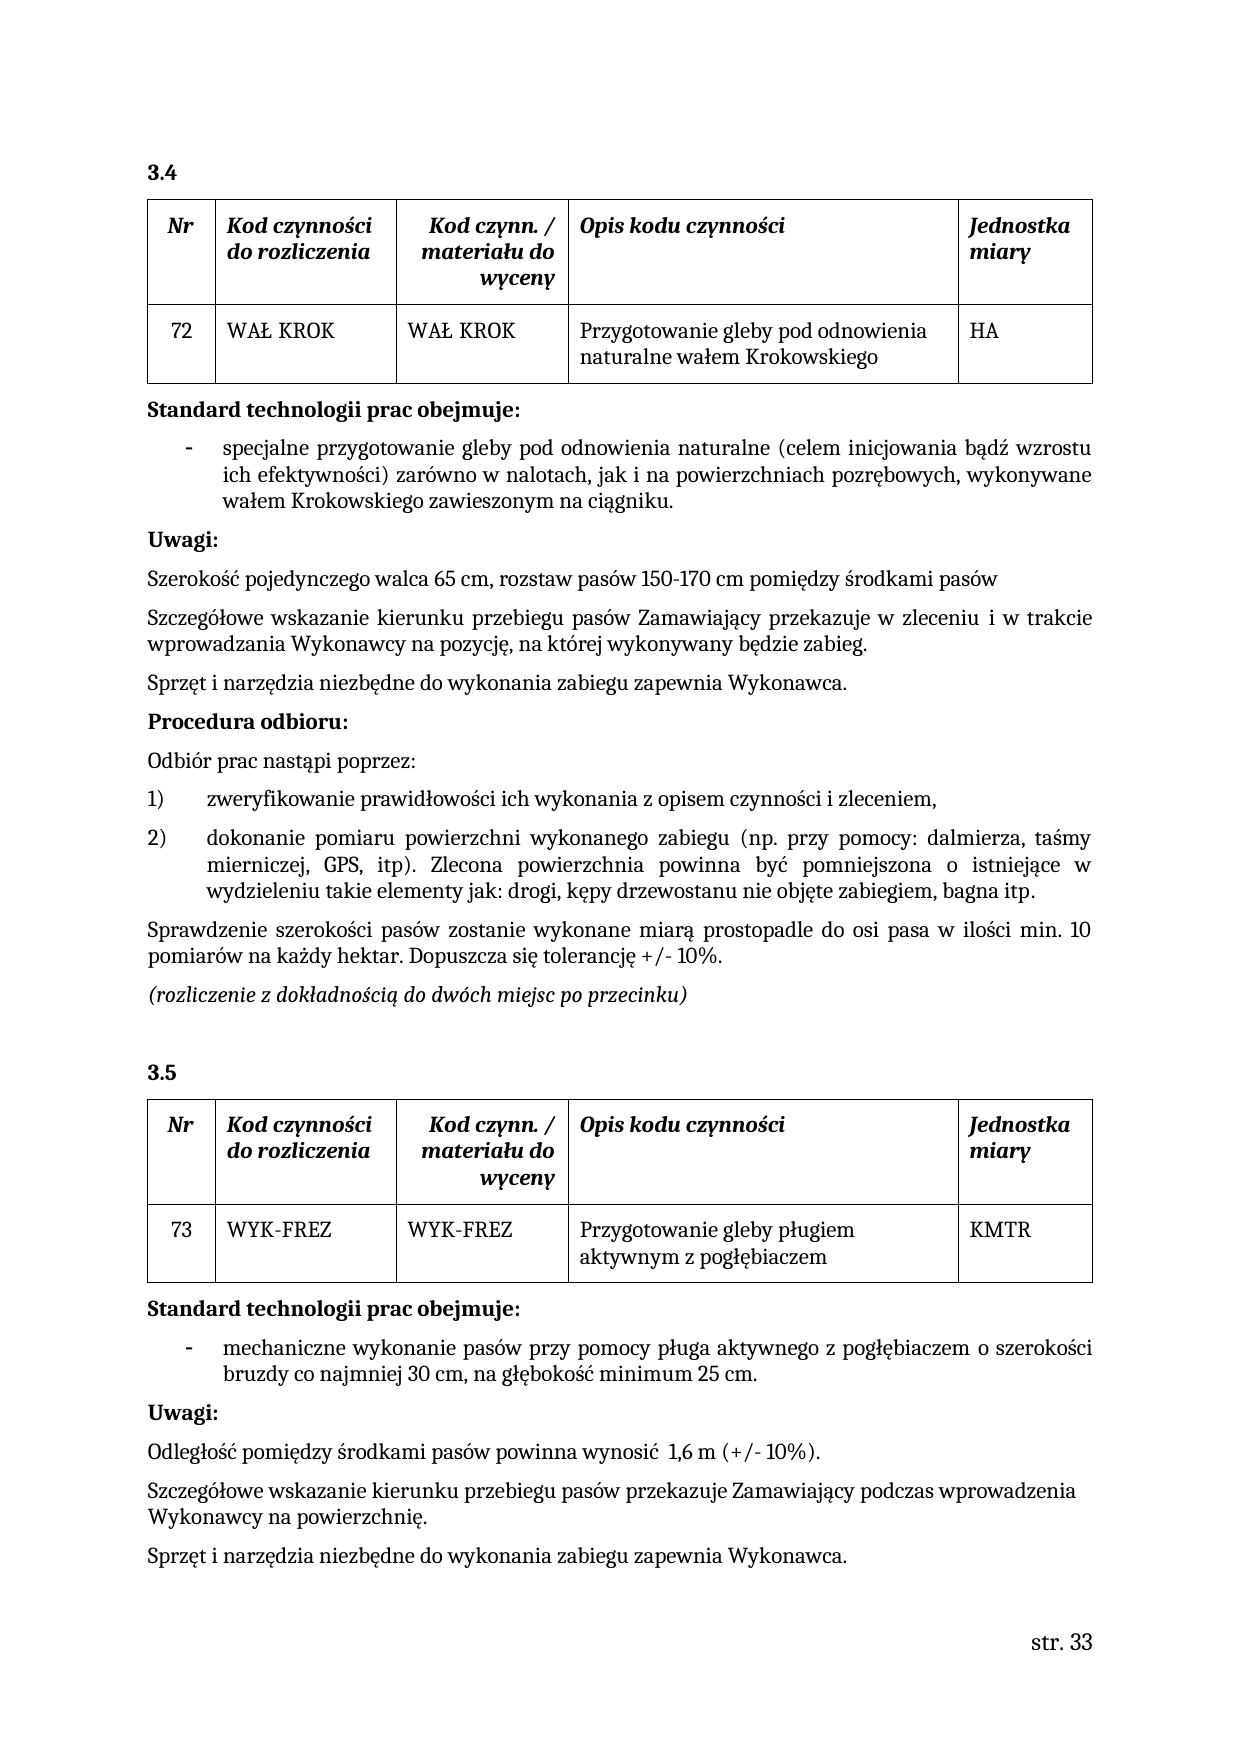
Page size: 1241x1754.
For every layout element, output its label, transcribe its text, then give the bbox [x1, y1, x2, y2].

text Sprzęt i narzędzia niezbędne do wykonania zabiegu zapewnia Wykonawca. [148, 1543, 1093, 1569]
text Uwagi: [148, 527, 1093, 553]
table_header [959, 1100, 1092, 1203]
text 3.5 [148, 1059, 1093, 1086]
text Sprawdzenie szerokości pasów zostanie wykonane miarą prostopadle do osi pasa w ilości min. 10 pomiarów na każdy hektar. Dopuszcza się tolerancję +/- 10%. [148, 917, 1093, 969]
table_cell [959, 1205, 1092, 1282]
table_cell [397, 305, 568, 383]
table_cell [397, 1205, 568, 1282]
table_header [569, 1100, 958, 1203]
list mechaniczne wykonanie pasów przy pomocy pługa aktywnego z pogłębiaczem o szerokości bruzdy co najmniej 30 cm, na głębokość minimum 25 cm. [185, 1335, 1093, 1387]
text (rozliczenie z dokładnością do dwóch miejsc po przecinku) [148, 982, 1093, 1008]
text Procedura odbioru: [148, 708, 1093, 735]
list specjalne przygotowanie gleby pod odnowienia naturalne (celem inicjowania bądź wzrostu ich efektywności) zarówno w nalotach, jak i na powierzchniach pozrębowych, wykonywane wałem Krokowskiego zawieszonym na ciągniku. [185, 435, 1093, 514]
text 3.4 [148, 160, 1093, 186]
text 2) dokonanie pomiaru powierzchni wykonanego zabiegu (np. przy pomocy: dalmierza, taśmy mierniczej, GPS, itp). Zlecona powierzchnia powinna być pomniejszona o istniejące w wydzieleniu takie elementy jak: drogi, kępy drzewostanu nie objęte zabiegiem, bagna itp. [148, 825, 1093, 904]
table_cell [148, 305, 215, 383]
text Odbiór prac nastąpi poprzez: [148, 747, 1093, 774]
text 1) zweryfikowanie prawidłowości ich wykonania z opisem czynności i zleceniem, [148, 786, 1093, 813]
text Standard technologii prac obejmuje: [148, 1296, 1093, 1322]
text Szczegółowe wskazanie kierunku przebiegu pasów przekazuje Zamawiający podczas wprowadzenia Wykonawcy na powierzchnię. [148, 1478, 1093, 1530]
text Standard technologii prac obejmuje: [148, 396, 1093, 423]
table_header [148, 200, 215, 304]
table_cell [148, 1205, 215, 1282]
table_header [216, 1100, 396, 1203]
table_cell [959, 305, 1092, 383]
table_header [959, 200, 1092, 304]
text Sprzęt i narzędzia niezbędne do wykonania zabiegu zapewnia Wykonawca. [148, 670, 1093, 696]
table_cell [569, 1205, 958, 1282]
text Szerokość pojedynczego walca 65 cm, rozstaw pasów 150-170 cm pomiędzy środkami pasów [148, 566, 1093, 592]
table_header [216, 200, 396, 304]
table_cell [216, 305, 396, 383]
text Szczegółowe wskazanie kierunku przebiegu pasów Zamawiający przekazuje w zleceniu i w trakcie wprowadzania Wykonawcy na pozycję, na której wykonywany będzie zabieg. [148, 604, 1093, 657]
text Odległość pomiędzy środkami pasów powinna wynosić 1,6 m (+/- 10%). [148, 1439, 1093, 1465]
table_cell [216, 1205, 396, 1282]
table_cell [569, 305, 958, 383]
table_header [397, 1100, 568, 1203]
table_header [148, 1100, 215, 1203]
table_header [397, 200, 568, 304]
text Uwagi: [148, 1400, 1093, 1426]
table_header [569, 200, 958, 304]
